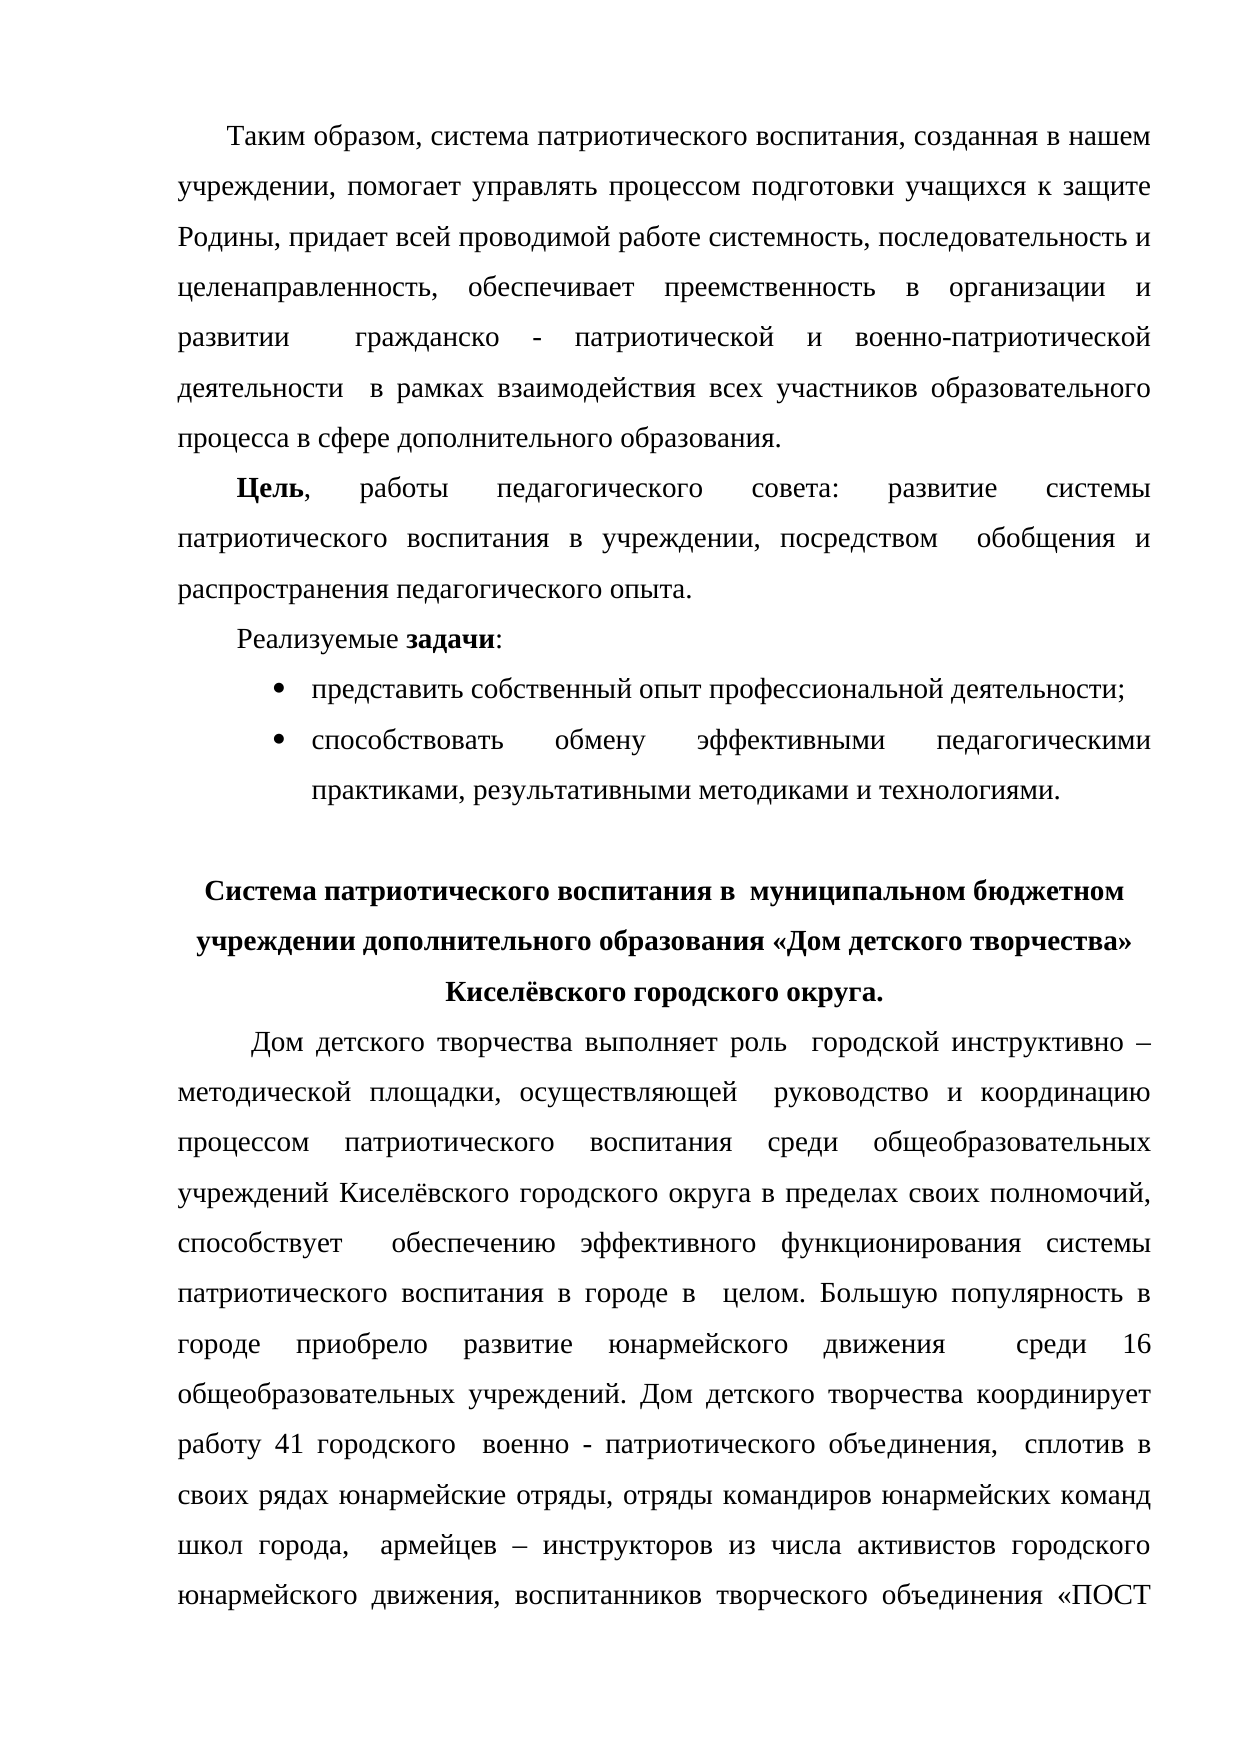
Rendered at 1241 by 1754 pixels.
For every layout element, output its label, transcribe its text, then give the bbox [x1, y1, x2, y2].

text Таким образом, система патриотического воспитания, созданная в нашем учреждении, помогает управлять процессом подготовки учащихся к защите Родины, придает всей проводимой работе системность, последовательность и целенаправленность, обеспечивает преемственность в организации и развитии гражданско - патриотической и военно-патриотической деятельности в рамках взаимодействия всех участников образовательного процесса в сфере дополнительного образования. [177, 118, 1152, 453]
text Реализуемые задачи: [177, 621, 1152, 655]
list представить собственный опыт профессиональной деятельности; [274, 672, 1152, 705]
list способствовать обмену эффективными педагогическими практиками, результативными методиками и технологиями. [274, 722, 1152, 806]
text Цель, работы педагогического совета: развитие системы патриотического воспитания в учреждении, посредством обобщения и распространения педагогического опыта. [177, 470, 1152, 604]
text учреждении дополнительного образования «Дом детского творчества» [177, 923, 1152, 957]
text Система патриотического воспитания в муниципальном бюджетном [177, 873, 1152, 907]
text Киселёвского городского округа. [177, 974, 1152, 1007]
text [177, 1024, 1152, 1611]
